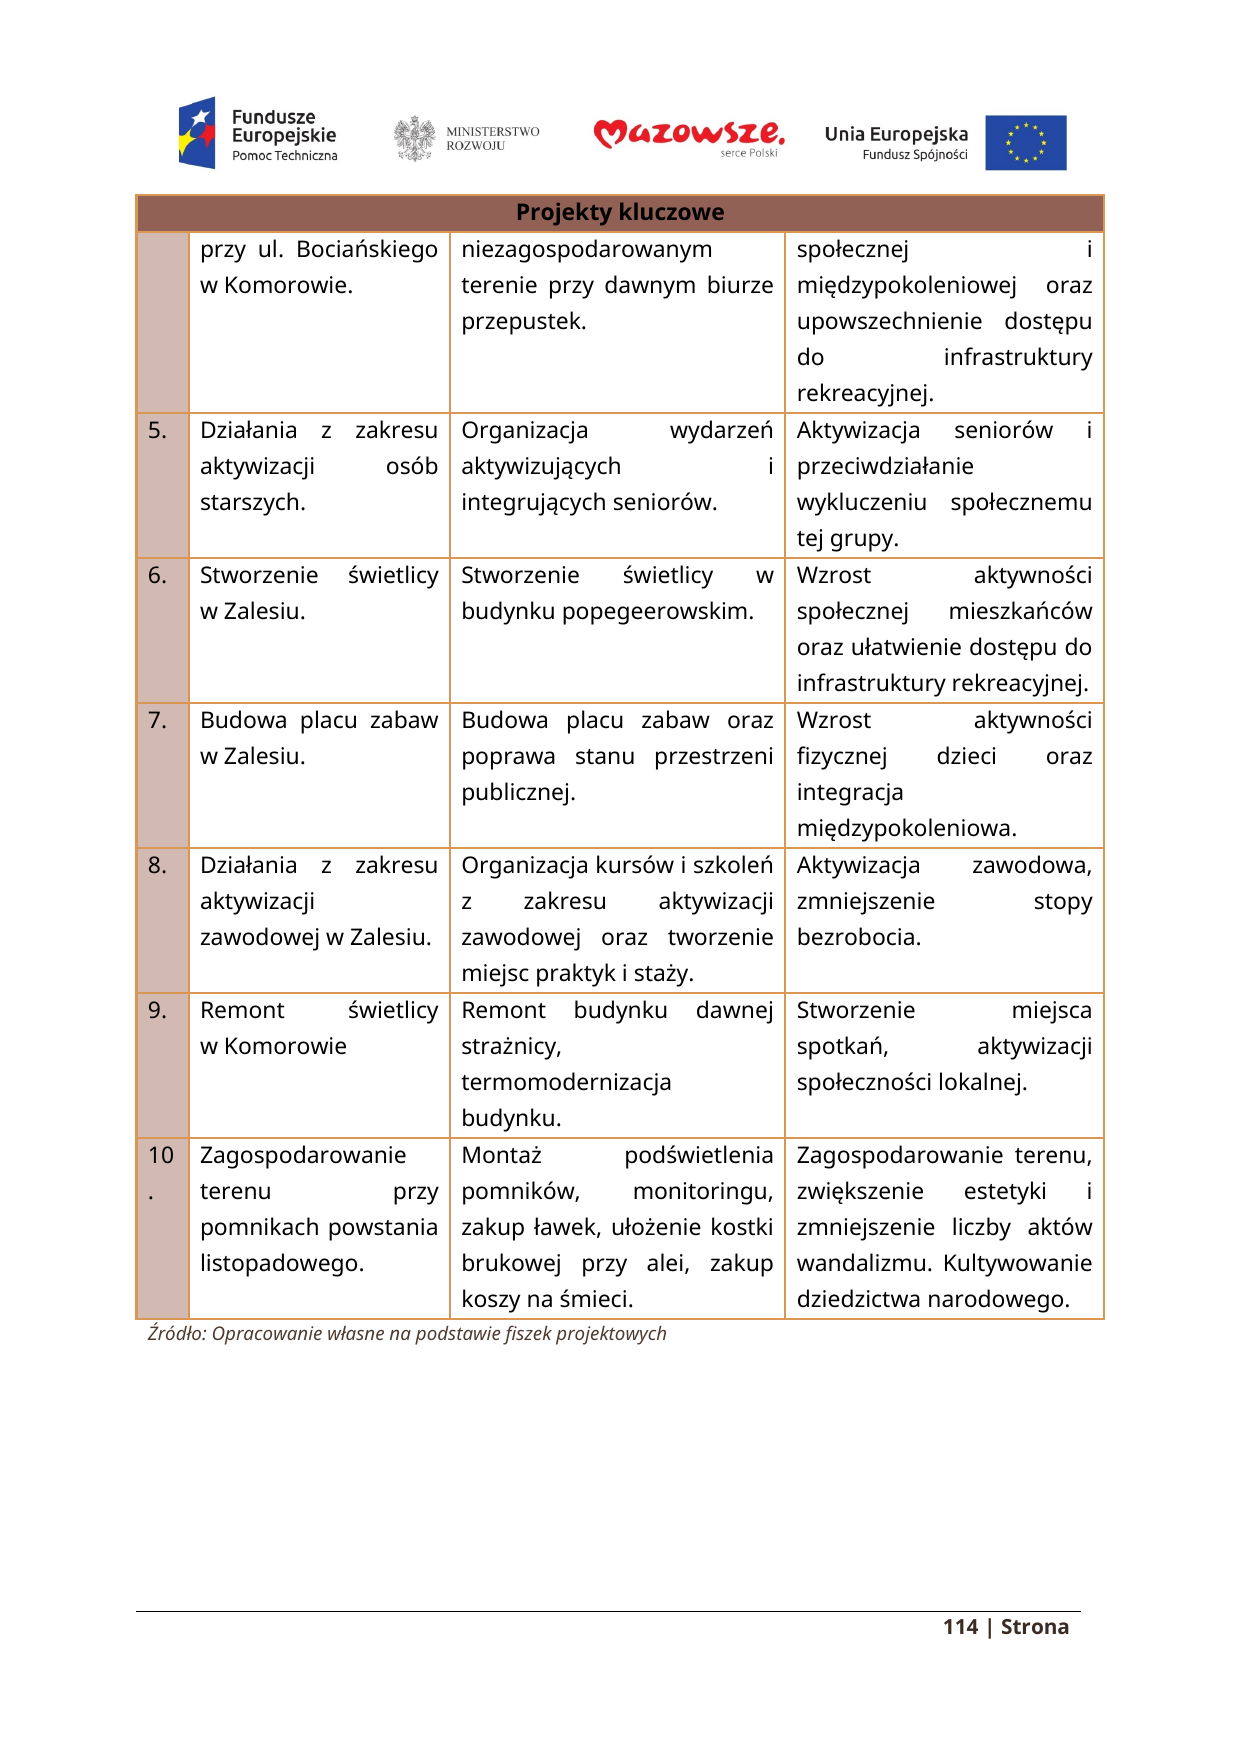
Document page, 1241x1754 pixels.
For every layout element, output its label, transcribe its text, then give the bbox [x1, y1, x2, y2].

table_cell Stworzenie placu zabaw na niezagospodarowanym terenie przy dawnym biurze przepustek. [451, 233, 784, 412]
table_cell 8. [138, 849, 188, 992]
table_cell 10. [138, 1139, 188, 1318]
table_cell Budowa placu zabaw przy ul. Bociańskiego w Komorowie. [190, 233, 449, 412]
text Źródło: Opracowanie własne na podstawie fiszek projektowych [148, 1320, 1093, 1345]
table_cell Budowa placu zabaw oraz poprawa stanu przestrzeni publicznej. [451, 704, 784, 847]
table_header Projekty kluczowe [138, 196, 1103, 231]
picture [147, 73, 1093, 194]
table_cell Budowa placu zabaw w Zalesiu. [190, 704, 449, 847]
table_cell Aktywizacja zawodowa, zmniejszenie stopy bezrobocia. [786, 849, 1103, 992]
table_cell Aktywizacja seniorów i przeciwdziałanie wykluczeniu społecznemu tej grupy. [786, 414, 1103, 557]
table_cell Wzrost aktywności fizycznej dzieci oraz integracja międzypokoleniowa. [786, 704, 1103, 847]
table_cell 6. [138, 559, 188, 702]
table_cell Działania z zakresu aktywizacji zawodowej w Zalesiu. [190, 849, 449, 992]
table_cell Stworzenie świetlicy w budynku popegeerowskim. [451, 559, 784, 702]
table_cell 4. [138, 233, 188, 412]
table_cell Zagospodarowanie terenu, zwiększenie estetyki i zmniejszenie liczby aktów wandalizmu. Kultywowanie dziedzictwa narodowego. [786, 1139, 1103, 1318]
table_cell Zwiększenie integracji społecznej i międzypokoleniowej oraz upowszechnienie dostępu do infrastruktury rekreacyjnej. [786, 233, 1103, 412]
table_cell Zagospodarowanie terenu przy pomnikach powstania listopadowego. [190, 1139, 449, 1318]
table_cell 7. [138, 704, 188, 847]
table_cell Remont świetlicy w Komorowie [190, 994, 449, 1137]
table_cell Montaż podświetlenia pomników, monitoringu, zakup ławek, ułożenie kostki brukowej przy alei, zakup koszy na śmieci. [451, 1139, 784, 1318]
table_cell Działania z zakresu aktywizacji osób starszych. [190, 414, 449, 557]
table_cell 5. [138, 414, 188, 557]
table_cell 9. [138, 994, 188, 1137]
table_cell Stworzenie świetlicy w Zalesiu. [190, 559, 449, 702]
table_cell Wzrost aktywności społecznej mieszkańców oraz ułatwienie dostępu do infrastruktury rekreacyjnej. [786, 559, 1103, 702]
table_cell Organizacja wydarzeń aktywizujących i integrujących seniorów. [451, 414, 784, 557]
table_cell Remont budynku dawnej strażnicy, termomodernizacja budynku. [451, 994, 784, 1137]
table_cell Stworzenie miejsca spotkań, aktywizacji społeczności lokalnej. [786, 994, 1103, 1137]
table_cell Organizacja kursów i szkoleń z zakresu aktywizacji zawodowej oraz tworzenie miejsc praktyk i staży. [451, 849, 784, 992]
